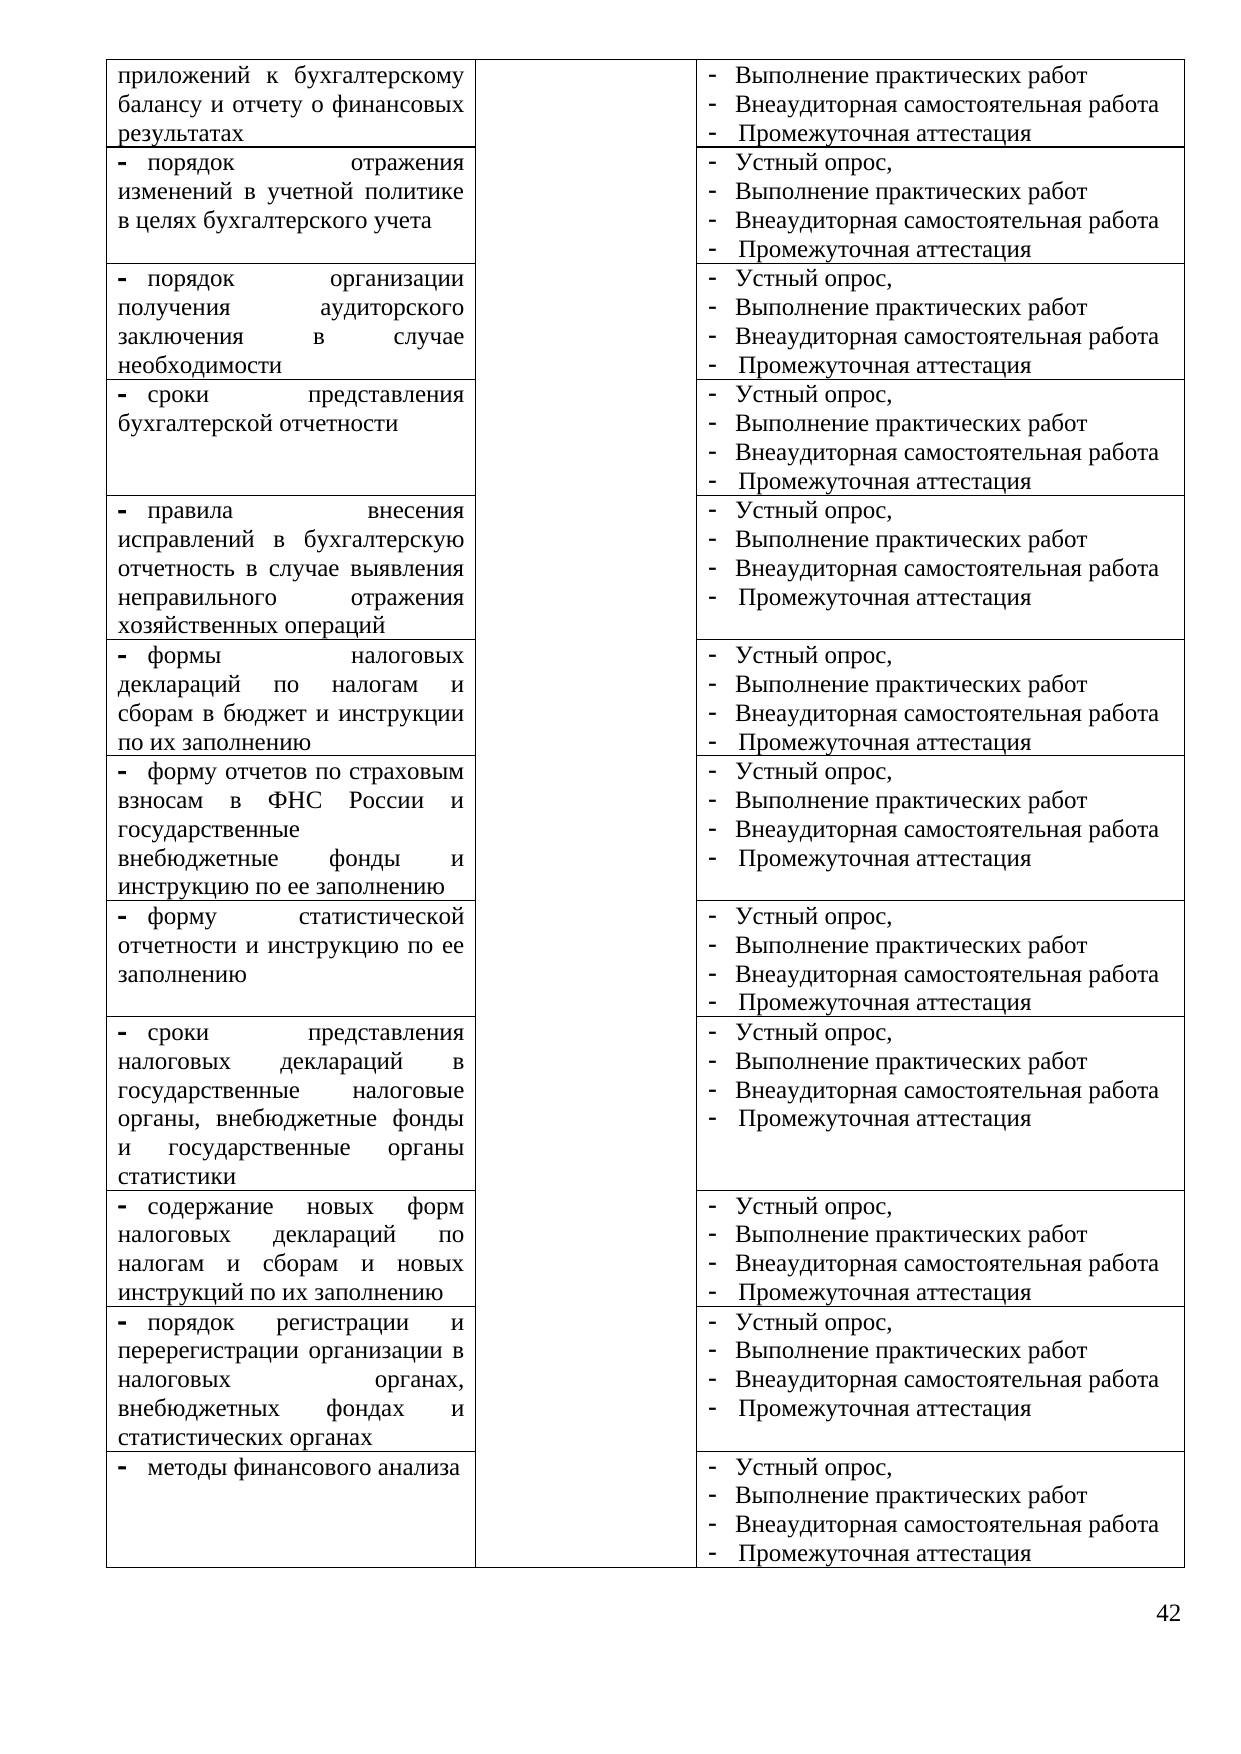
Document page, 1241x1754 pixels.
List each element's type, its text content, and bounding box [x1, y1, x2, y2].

table_cell правила внесения исправлений в бухгалтерскую отчетность в случае выявления неправильного отражения хозяйственных операций [107, 496, 475, 639]
table_cell Устный опрос, Выполнение практических работ Внеаудиторная самостоятельная работа Промежуточная аттестация [697, 264, 1184, 378]
table_cell Устный опрос, Выполнение практических работ Внеаудиторная самостоятельная работа Промежуточная аттестация [697, 380, 1184, 494]
table_cell форму статистической отчетности и инструкцию по ее заполнению [107, 901, 475, 1016]
table_cell порядок отражения изменений в учетной политике в целях бухгалтерского учета [107, 148, 475, 262]
table_cell методы финансового анализа [107, 1452, 475, 1567]
table_cell Устный опрос, Выполнение практических работ Внеаудиторная самостоятельная работа Промежуточная аттестация [697, 1017, 1184, 1190]
table_cell формы налоговых деклараций по налогам и сборам в бюджет и инструкции по их заполнению [107, 640, 475, 755]
table_cell содержание новых форм налоговых деклараций по налогам и сборам и новых инструкций по их заполнению [107, 1191, 475, 1306]
table_cell порядок организации получения аудиторского заключения в случае необходимости [107, 264, 475, 378]
table_cell сроки представления налоговых деклараций в государственные налоговые органы, внебюджетные фонды и государственные органы статистики [107, 1017, 475, 1190]
table_cell порядок регистрации и перерегистрации организации в налоговых органах, внебюджетных фондах и статистических органах [107, 1307, 475, 1451]
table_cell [107, 60, 475, 146]
table_cell Устный опрос, Выполнение практических работ Внеаудиторная самостоятельная работа Промежуточная аттестация [697, 640, 1184, 755]
table_cell Устный опрос, Выполнение практических работ Внеаудиторная самостоятельная работа Промежуточная аттестация [697, 496, 1184, 639]
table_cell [697, 1307, 1184, 1451]
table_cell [697, 60, 1184, 146]
table_cell Устный опрос, Выполнение практических работ Внеаудиторная самостоятельная работа Промежуточная аттестация [697, 756, 1184, 900]
table_cell Устный опрос, Выполнение практических работ Внеаудиторная самостоятельная работа Промежуточная аттестация [697, 901, 1184, 1016]
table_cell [697, 1452, 1184, 1567]
table_cell сроки представления бухгалтерской отчетности [107, 380, 475, 494]
table_cell форму отчетов по страховым взносам в ФНС России и государственные внебюджетные фонды и инструкцию по ее заполнению [107, 756, 475, 900]
table_cell Устный опрос, Выполнение практических работ Внеаудиторная самостоятельная работа Промежуточная аттестация [697, 148, 1184, 262]
table_cell Устный опрос, Выполнение практических работ Внеаудиторная самостоятельная работа Промежуточная аттестация [697, 1191, 1184, 1306]
